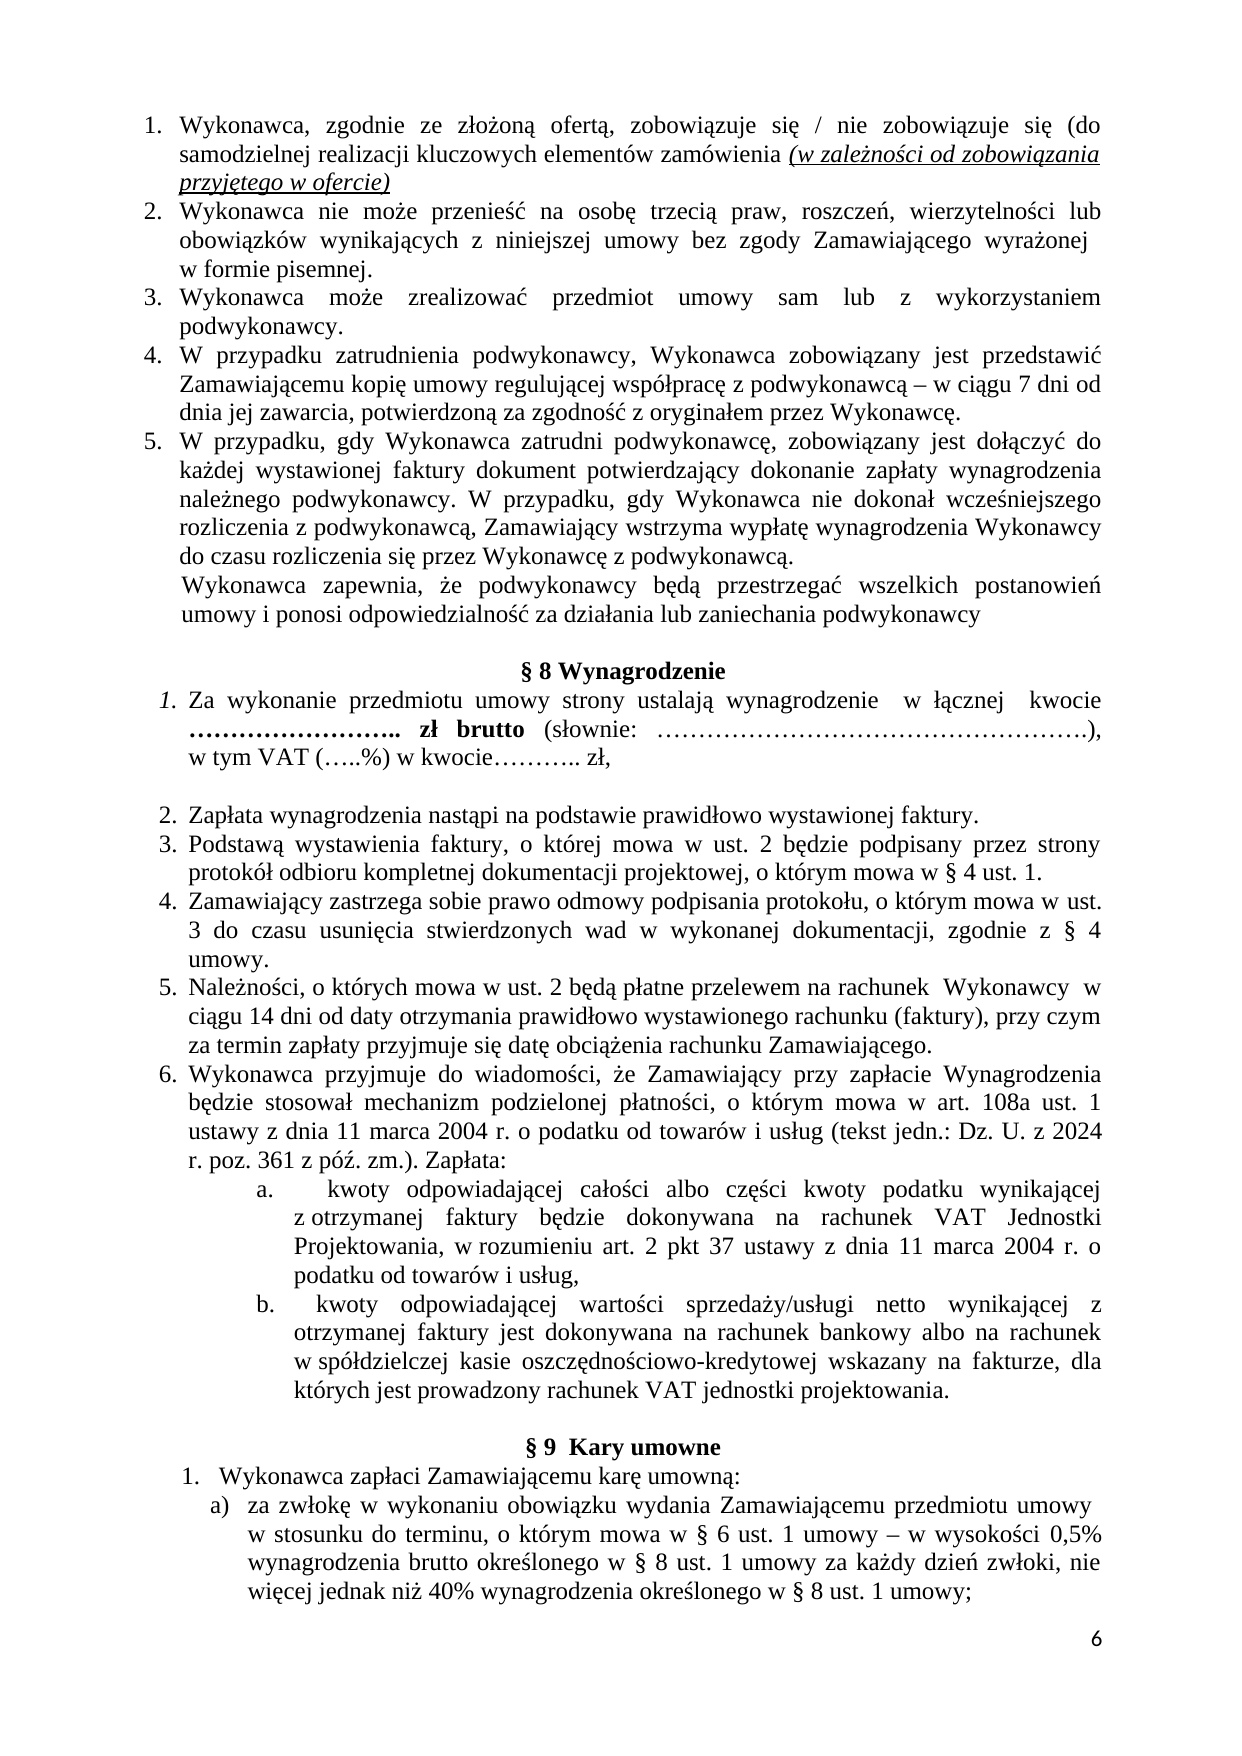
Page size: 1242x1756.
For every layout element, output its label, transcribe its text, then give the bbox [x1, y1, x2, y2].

list Zapłata wynagrodzenia nastąpi na podstawie prawidłowo wystawionej faktury. [158, 800, 1102, 829]
list W przypadku zatrudnienia podwykonawcy, Wykonawca zobowiązany jest przedstawić Zamawiającemu kopię umowy regulującej współpracę z podwykonawcą – w ciągu 7 dni od dnia jej zawarcia, potwierdzoną za zgodność z oryginałem przez Wykonawcę. [144, 340, 1102, 426]
text § 8 Wynagrodzenie [144, 656, 1102, 685]
list Wykonawca nie może przenieść na osobę trzecią praw, roszczeń, wierzytelności lub obowiązków wynikających z niniejszej umowy bez zgody Zamawiającego wyrażonej w formie pisemnej. [144, 196, 1102, 282]
list Należności, o których mowa w ust. 2 będą płatne przelewem na rachunek Wykonawcy w ciągu 14 dni od daty otrzymania prawidłowo wystawionego rachunku (faktury), przy czym za termin zapłaty przyjmuje się datę obciążenia rachunku Zamawiającego. [158, 972, 1102, 1059]
list Wykonawca, zgodnie ze złożoną ofertą, zobowiązuje się / nie zobowiązuje się (do samodzielnej realizacji kluczowych elementów zamówienia (w zależności od zobowiązania przyjętego w ofercie) [144, 110, 1102, 196]
list W przypadku, gdy Wykonawca zatrudni podwykonawcę, zobowiązany jest dołączyć do każdej wystawionej faktury dokument potwierdzający dokonanie zapłaty wynagrodzenia należnego podwykonawcy. W przypadku, gdy Wykonawca nie dokonał wcześniejszego rozliczenia z podwykonawcą, Zamawiający wstrzyma wypłatę wynagrodzenia Wykonawcy do czasu rozliczenia się przez Wykonawcę z podwykonawcą. [144, 426, 1102, 570]
list Wykonawca może zrealizować przedmiot umowy sam lub z wykorzystaniem podwykonawcy. [144, 282, 1102, 340]
list kwoty odpowiadającej wartości sprzedaży/usługi netto wynikającej z otrzymanej faktury jest dokonywana na rachunek bankowy albo na rachunek w spółdzielczej kasie oszczędnościowo-kredytowej wskazany na fakturze, dla których jest prowadzony rachunek VAT jednostki projektowania. [256, 1289, 1102, 1404]
list Wykonawca przyjmuje do wiadomości, że Zamawiający przy zapłacie Wynagrodzenia będzie stosował mechanizm podzielonej płatności, o którym mowa w art. 108a ust. 1 ustawy z dnia 11 marca 2004 r. o podatku od towarów i usług (tekst jedn.: Dz. U. z 2024 r. poz. 361 z póź. zm.). Zapłata: [158, 1059, 1102, 1174]
list Zamawiający zastrzega sobie prawo odmowy podpisania protokołu, o którym mowa w ust. 3 do czasu usunięcia stwierdzonych wad w wykonanej dokumentacji, zgodnie z § 4 umowy. [158, 886, 1102, 972]
list Wykonawca zapłaci Zamawiającemu karę umowną: [181, 1461, 1102, 1490]
list Podstawą wystawienia faktury, o której mowa w ust. 2 będzie podpisany przez strony protokół odbioru kompletnej dokumentacji projektowej, o którym mowa w § 4 ust. 1. [158, 829, 1102, 886]
list za zwłokę w wykonaniu obowiązku wydania Zamawiającemu przedmiotu umowy w stosunku do terminu, o którym mowa w § 6 ust. 1 umowy – w wysokości 0,5% wynagrodzenia brutto określonego w § 8 ust. 1 umowy za każdy dzień zwłoki, nie więcej jednak niż 40% wynagrodzenia określonego w § 8 ust. 1 umowy; [210, 1490, 1102, 1605]
text § 9 Kary umowne [144, 1432, 1102, 1461]
list kwoty odpowiadającej całości albo części kwoty podatku wynikającej z otrzymanej faktury będzie dokonywana na rachunek VAT Jednostki Projektowania, w rozumieniu art. 2 pkt 37 ustawy z dnia 11 marca 2004 r. o podatku od towarów i usług, [256, 1174, 1102, 1289]
list Za wykonanie przedmiotu umowy strony ustalają wynagrodzenie w łącznej kwocie …………………….. zł brutto (słownie: …………………………………………….), w tym VAT (…..%) w kwocie……….. zł, [158, 685, 1102, 771]
list Wykonawca zapewnia, że podwykonawcy będą przestrzegać wszelkich postanowień umowy i ponosi odpowiedzialność za działania lub zaniechania podwykonawcy [181, 570, 1102, 627]
